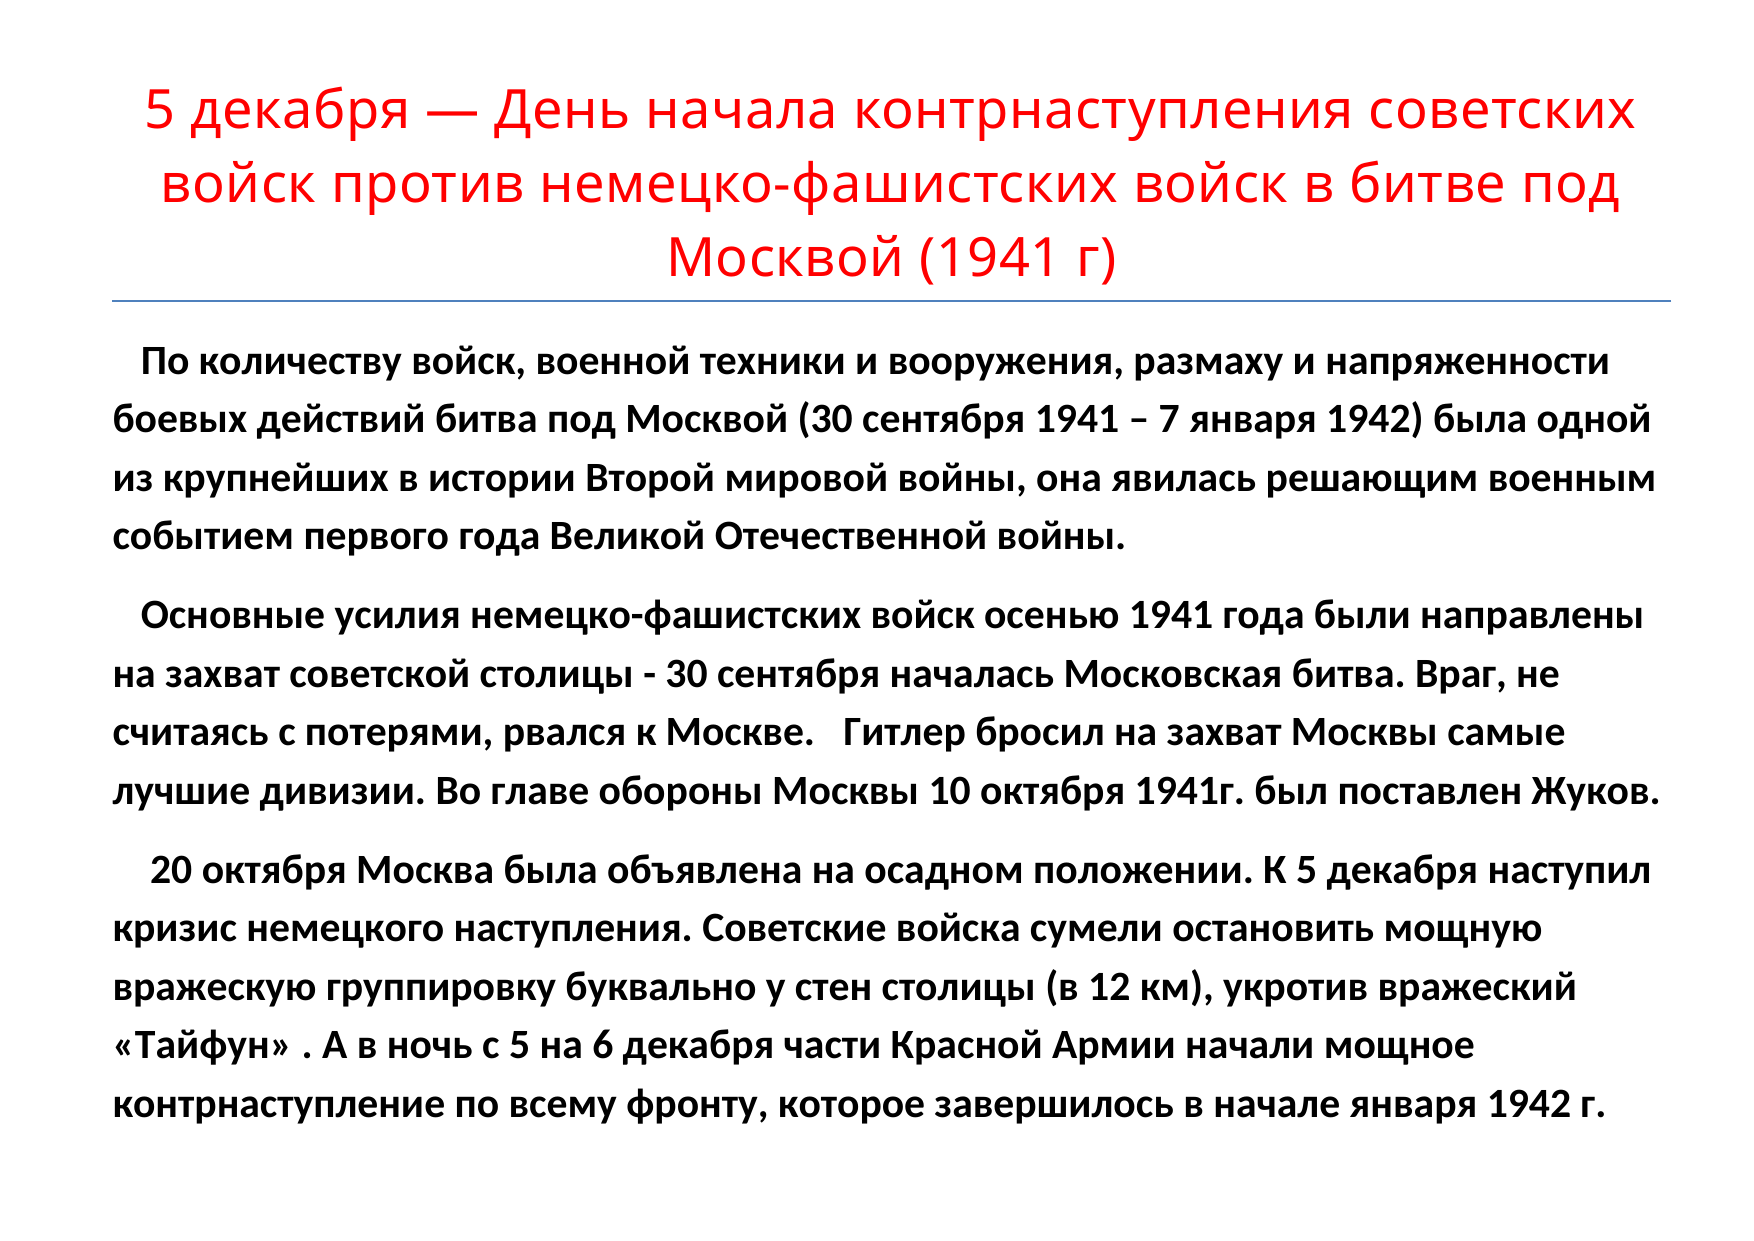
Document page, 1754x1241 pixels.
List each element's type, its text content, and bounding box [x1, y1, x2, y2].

title 5 декабря — День начала контрнаступления советских войск против немецко-фашистских войск в битве под Москвой (1941 г) [112, 71, 1671, 300]
text Основные усилия немецко-фашистских войск осенью 1941 года были направлены на захват советской столицы - 30 сентября началась Московская битва. Враг, не считаясь с потерями, рвался к Москве. Гитлер бросил на захват Москвы самые лучшие дивизии. Во главе обороны Москвы 10 октября 1941г. был поставлен Жуков. [112, 588, 1671, 814]
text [112, 843, 1671, 1127]
text По количеству войск, военной техники и вооружения, размаху и напряженности боевых действий битва под Москвой (30 сентября 1941 – 7 января 1942) была одной из крупнейших в истории Второй мировой войны, она явилась решающим военным событием первого года Великой Отечественной войны. [112, 334, 1671, 560]
